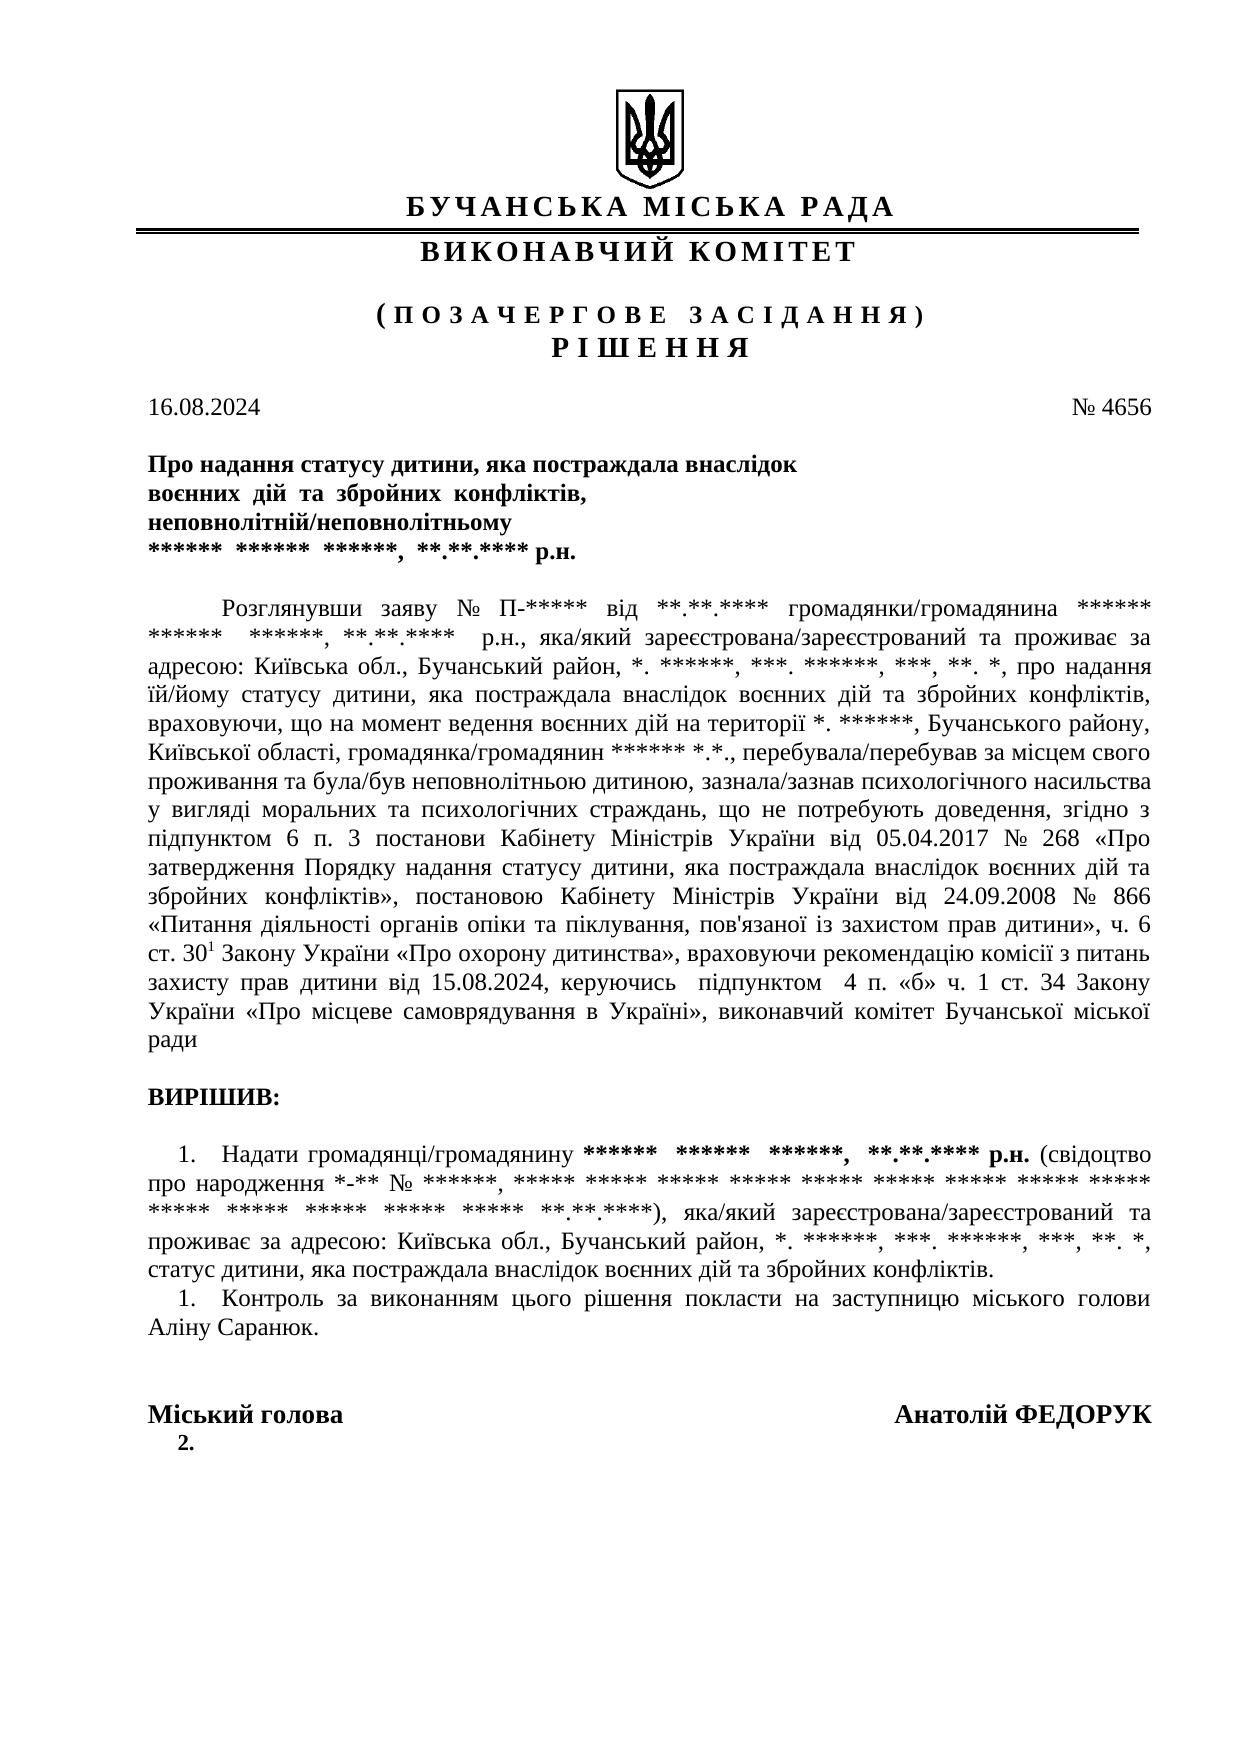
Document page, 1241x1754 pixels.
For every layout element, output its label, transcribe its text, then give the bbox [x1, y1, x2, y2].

table_header Міський голова [136, 1398, 649, 1429]
text ****** ****** ******, **.**.**** р.н. [148, 536, 812, 564]
list Надати громадянці/громадянину ****** ****** ******, **.**.**** р.н. (свідоцтво про народження *-** № ******, ***** ***** ***** ***** ***** ***** ***** ***** ***** ***** ***** ***** ***** ***** **.**.****), яка/який зареєстрована/зареєстрований та проживає за адресою: Київська обл., Бучанський район, *. ******, ***. ******, ***, **. *, статус дитини, яка постраждала внаслідок воєнних дій та збройних конфліктів. [148, 1139, 1152, 1283]
text Про надання статусу дитини, яка постраждала внаслідок воєнних дій та збройних конфліктів, неповнолітній/неповнолітньому [148, 449, 812, 536]
picture [614, 88, 685, 189]
text ВИРІШИВ: [148, 1082, 1152, 1111]
table_header Анатолій ФЕДОРУК [650, 1398, 1163, 1429]
text (ПОЗАЧЕРГОВЕ ЗАСІДАННЯ) [148, 296, 1152, 330]
table_header 16.08.2024 [136, 392, 649, 421]
text Розглянувши заяву № П-***** від **.**.**** громадянки/громадянина ****** ****** ******, **.**.**** р.н., яка/який зареєстрована/зареєстрований та проживає за адресою: Київська обл., Бучанський район, *. ******, ***. ******, ***, **. *, про надання їй/йому статусу дитини, яка постраждала внаслідок воєнних дій та збройних конфліктів, враховуючи, що на момент ведення воєнних дій на території *. ******, Бучанського району, Київської області, громадянка/громадянин ****** *.*., перебувала/перебував за місцем свого проживання та була/був неповнолітньою дитиною, зазнала/зазнав психологічного насильства у вигляді моральних та психологічних страждань, що не потребують доведення, згідно з підпунктом 6 п. 3 постанови Кабінету Міністрів України від 05.04.2017 № 268 «Про затвердження Порядку надання статусу дитини, яка постраждала внаслідок воєнних дій та збройних конфліктів», постановою Кабінету Міністрів України від 24.09.2008 № 866 «Питання діяльності органів опіки та піклування, пов'язаної із захистом прав дитини», ч. 6 ст. 301 Закону України «Про охорону дитинства», враховуючи рекомендацію комісії з питань захисту прав дитини від 15.08.2024, керуючись підпунктом 4 п. «б» ч. 1 ст. 34 Закону України «Про місцеве самоврядування в Україні», виконавчий комітет Бучанської міської ради [148, 593, 1152, 1053]
text БУЧАНСЬКА МІСЬКА РАДА [148, 189, 1152, 223]
table_header № 4656 [650, 392, 1163, 421]
table_header ВИКОНАВЧИЙ КОМІТЕТ [136, 234, 1139, 296]
list Контроль за виконанням цього рішення покласти на заступницю міського голови Аліну Саранюк. [148, 1283, 1152, 1341]
text РІШЕННЯ [148, 330, 1152, 363]
